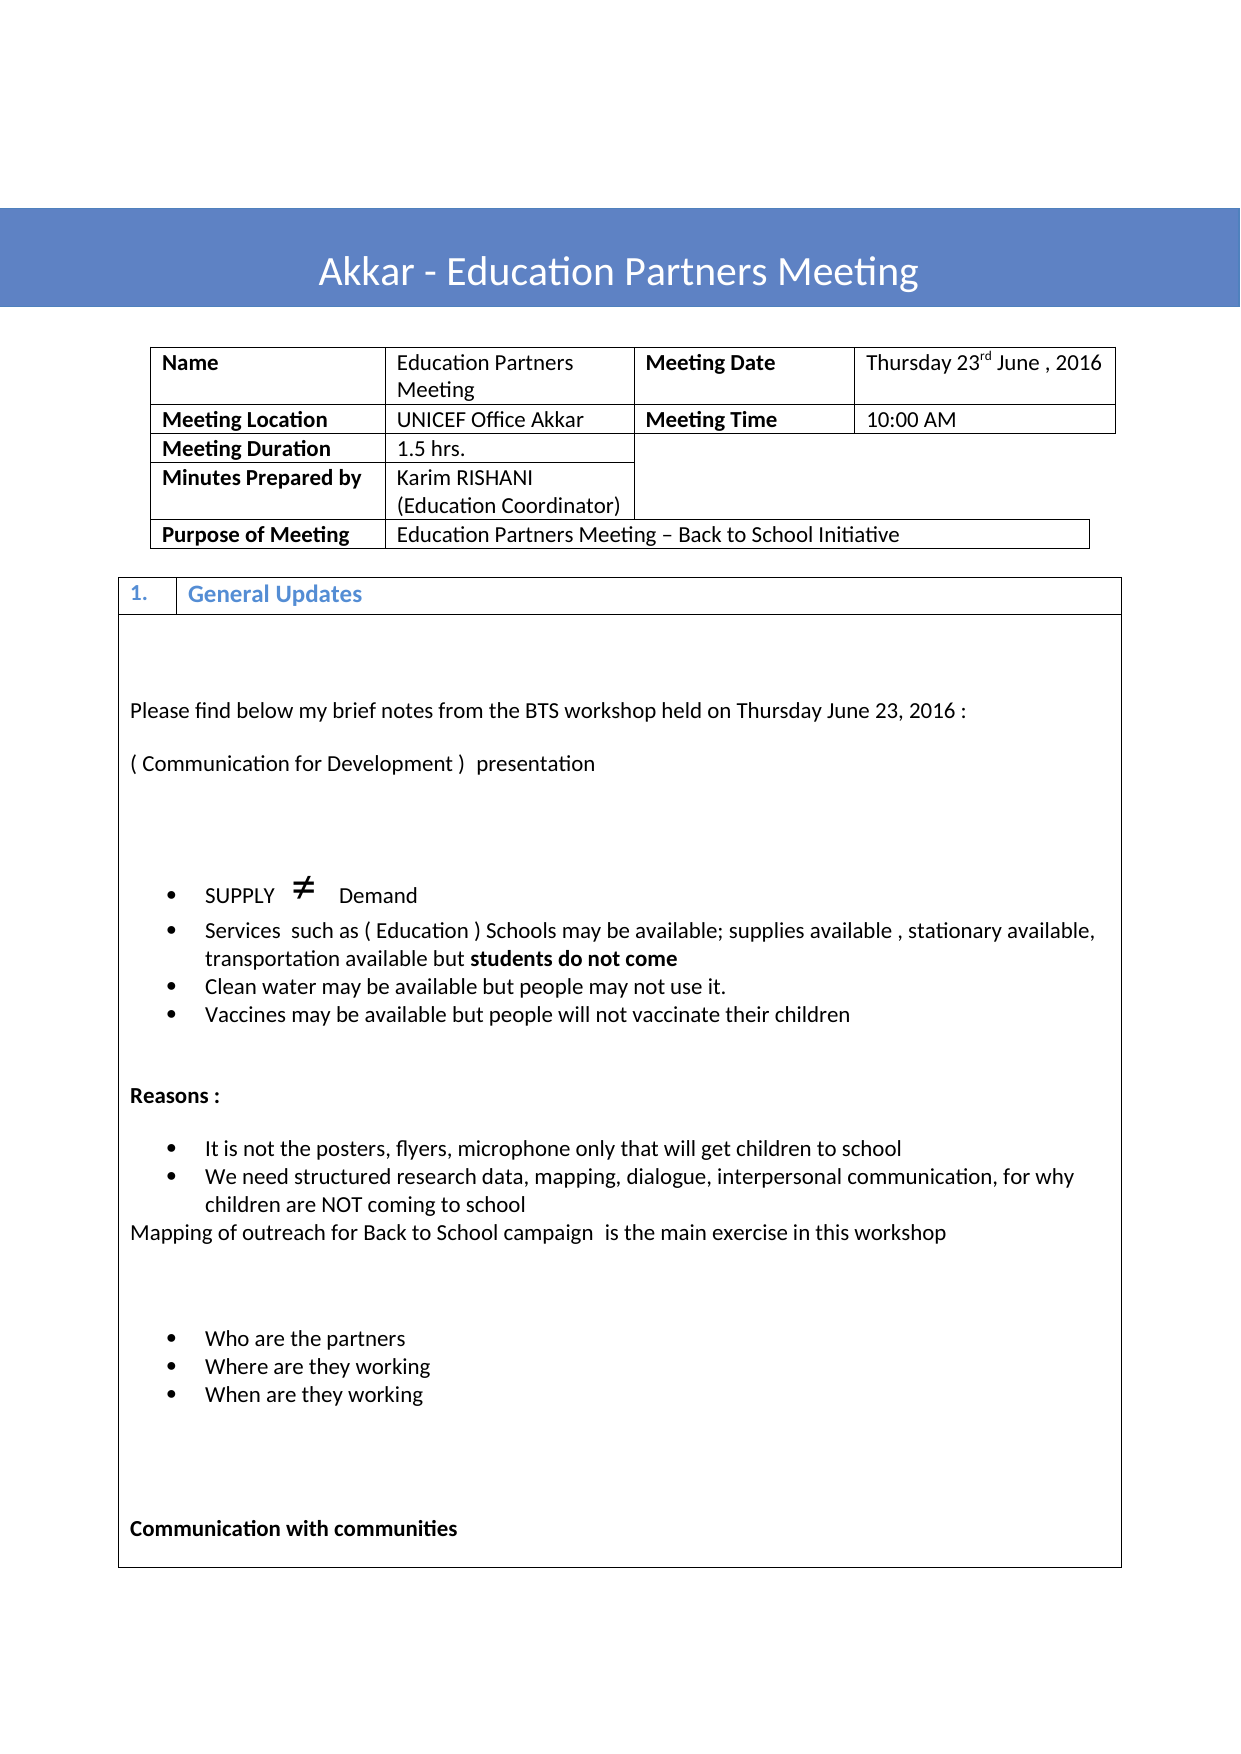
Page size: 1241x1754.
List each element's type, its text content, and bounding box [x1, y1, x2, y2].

table_header Name [151, 348, 385, 404]
table_cell Meeting Time [635, 405, 854, 433]
table_header General Updates [177, 578, 1121, 614]
table_header Thursday 23rd June , 2016 [855, 348, 1115, 404]
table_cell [119, 615, 1121, 1567]
table_cell UNICEF Office Akkar [386, 405, 634, 433]
table_cell 10:00 AM [855, 405, 1115, 433]
table_cell Education Partners Meeting – Back to School Initiative [386, 520, 1089, 548]
table_cell Karim RISHANI (Education Coordinator) [386, 463, 634, 519]
table_cell Meeting Duration [151, 434, 385, 462]
table_cell Minutes Prepared by [151, 463, 385, 519]
table_header Education Partners Meeting [386, 348, 634, 404]
table_cell Purpose of Meeting [151, 520, 385, 548]
table_cell 1.5 hrs. [386, 434, 634, 462]
table_cell Meeting Location [151, 405, 385, 433]
table_header 1. [119, 578, 176, 614]
table_header Meeting Date [635, 348, 854, 404]
